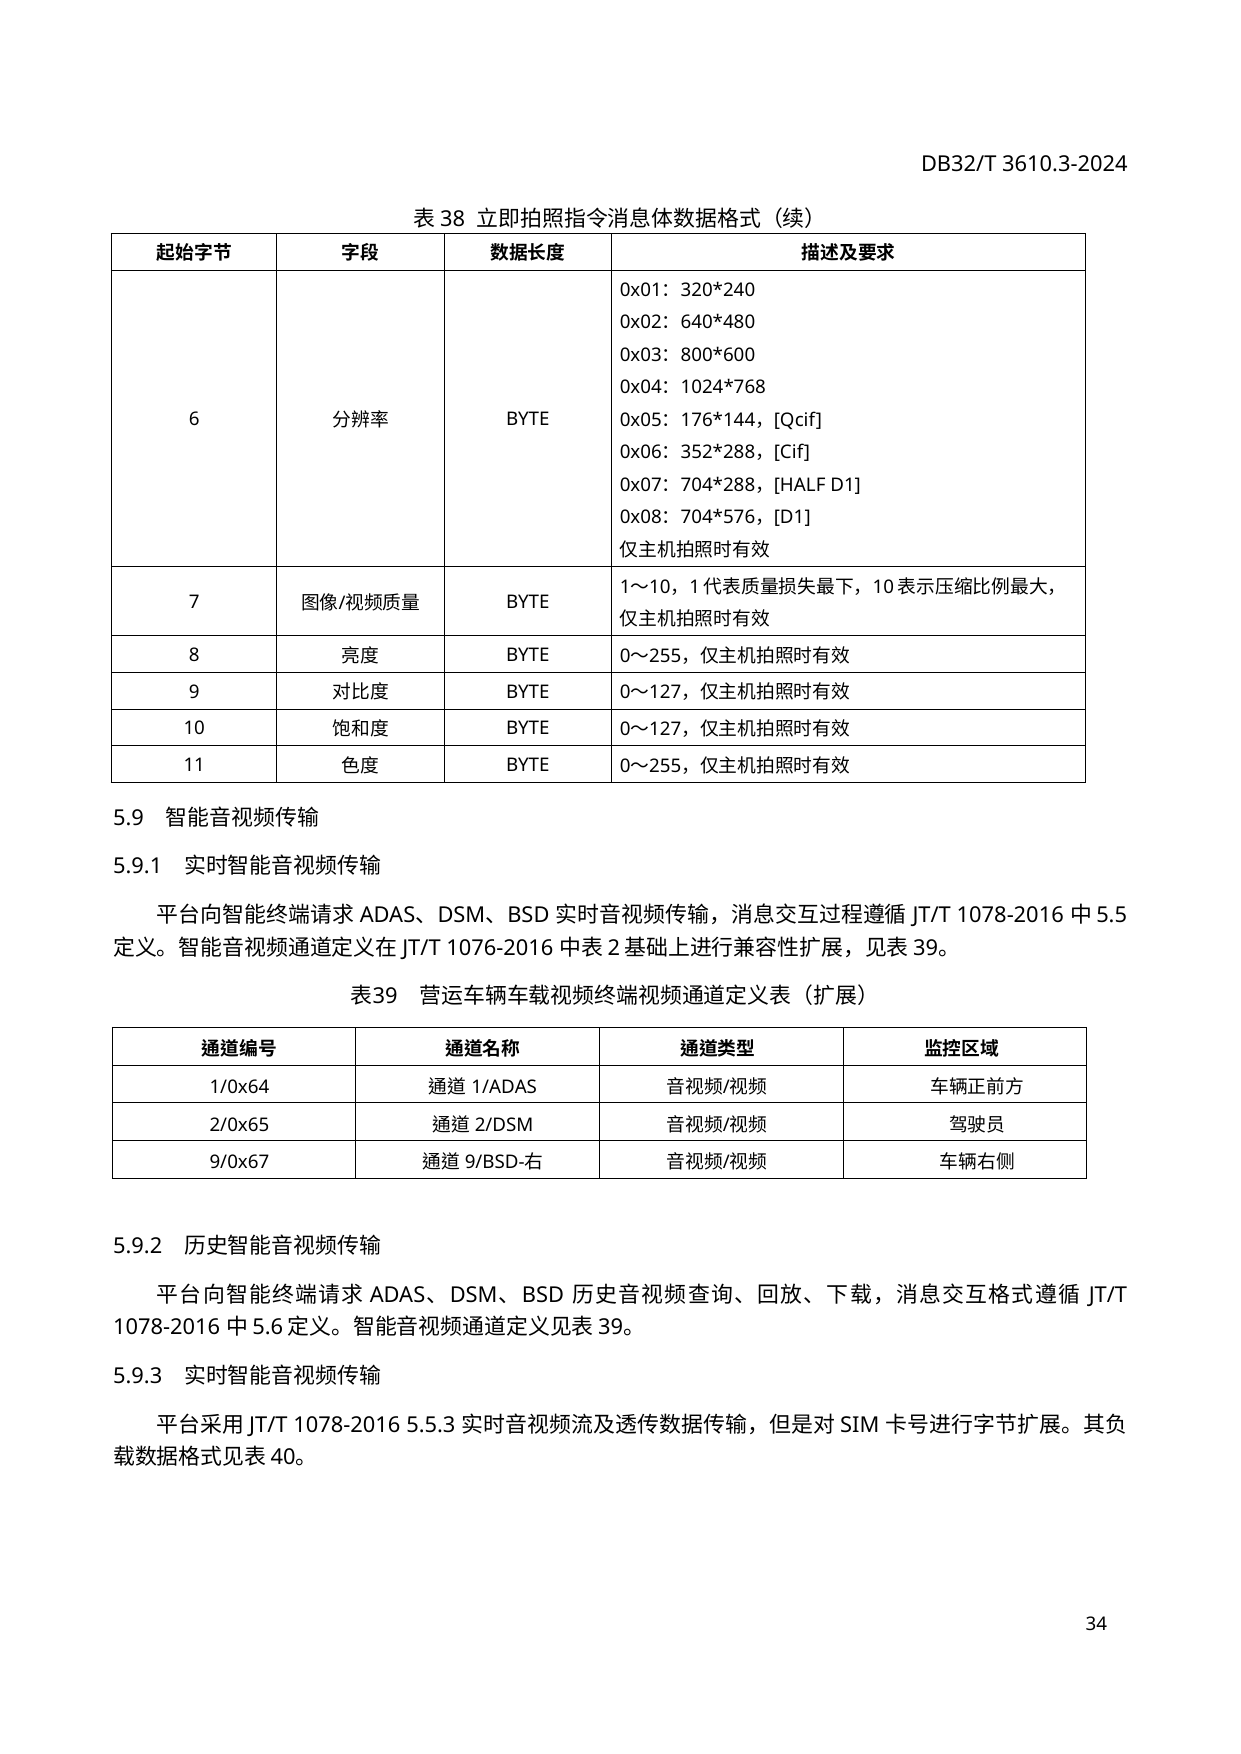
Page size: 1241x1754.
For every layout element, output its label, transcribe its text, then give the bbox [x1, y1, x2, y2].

table_cell 0～255，仅主机拍照时有效 [612, 636, 1085, 672]
table_cell 0x01：320*240 0x02：640*480 0x03：800*600 0x04：1024*768 0x05：176*144，[Qcif] 0x06：352*288，[Cif] 0x07：704*288，[HALF D1] 0x08：704*576，[D1] 仅主机拍照时有效 [612, 271, 1085, 566]
table_cell 10 [112, 710, 276, 745]
text 历史智能音视频传输 [113, 1228, 1127, 1260]
table_cell BYTE [445, 746, 611, 782]
table_cell 音视频/视频 [600, 1141, 843, 1178]
table_cell 对比度 [277, 673, 444, 709]
table_cell 8 [112, 636, 276, 672]
table_header 通道名称 [356, 1028, 599, 1064]
table_cell BYTE [445, 567, 611, 635]
table_cell 分辨率 [277, 271, 444, 566]
table_header 监控区域 [844, 1028, 1086, 1064]
text 实时智能音视频传输 [113, 1358, 1127, 1390]
table_cell 通道 9/BSD-右 [356, 1141, 599, 1178]
table_cell 6 [112, 271, 276, 566]
text 智能音视频传输 [113, 799, 1127, 832]
table_cell 2/0x65 [113, 1103, 355, 1140]
text 实时智能音视频传输 [113, 848, 1127, 881]
text 平台向智能终端请求ADAS、DSM、BSD 历史音视频查询、回放、下载，消息交互格式遵循 JT/T 1078-2016 中5.6定义。智能音视频通道定义见表39。 [113, 1276, 1127, 1341]
table_header 通道编号 [113, 1028, 355, 1064]
table_header 字段 [277, 234, 444, 269]
table_cell 9 [112, 673, 276, 709]
table_cell 0～127，仅主机拍照时有效 [612, 673, 1085, 709]
table_cell 11 [112, 746, 276, 782]
table_cell 车辆右侧 [844, 1141, 1086, 1178]
text 表38 立即拍照指令消息体数据格式（续） [113, 200, 1127, 233]
table_cell 驾驶员 [844, 1103, 1086, 1140]
table_header 描述及要求 [612, 234, 1085, 269]
table_cell 车辆正前方 [844, 1066, 1086, 1102]
table_cell 7 [112, 567, 276, 635]
table_cell 通道 2/DSM [356, 1103, 599, 1140]
table_cell BYTE [445, 673, 611, 709]
table_header 起始字节 [112, 234, 276, 269]
table_cell BYTE [445, 710, 611, 745]
table_cell 饱和度 [277, 710, 444, 745]
table_cell 通道 1/ADAS [356, 1066, 599, 1102]
table_cell 1/0x64 [113, 1066, 355, 1102]
table_cell BYTE [445, 636, 611, 672]
text 平台采用JT/T 1078-2016 5.5.3 实时音视频流及透传数据传输，但是对SIM 卡号进行字节扩展。其负载数据格式见表40。 [113, 1406, 1127, 1471]
text 平台向智能终端请求 ADAS、DSM、BSD 实时音视频传输，消息交互过程遵循 JT/T 1078-2016 中5.5 定义。智能音视频通道定义在 JT/T 1076-2016 中表2基础上进行兼容性扩展，见表39。 [113, 897, 1127, 962]
table_cell 0～255，仅主机拍照时有效 [612, 746, 1085, 782]
table_cell 1～10，1代表质量损失最下，10表示压缩比例最大， 仅主机拍照时有效 [612, 567, 1085, 635]
table_cell 0～127，仅主机拍照时有效 [612, 710, 1085, 745]
table_cell BYTE [445, 271, 611, 566]
table_cell 音视频/视频 [600, 1103, 843, 1140]
table_header 通道类型 [600, 1028, 843, 1064]
table_cell 色度 [277, 746, 444, 782]
table_cell 图像/视频质量 [277, 567, 444, 635]
table_cell 音视频/视频 [600, 1066, 843, 1102]
table_cell 亮度 [277, 636, 444, 672]
table_header 数据长度 [445, 234, 611, 269]
text 营运车辆车载视频终端视频通道定义表（扩展） [102, 978, 1127, 1011]
table_cell 9/0x67 [113, 1141, 355, 1178]
